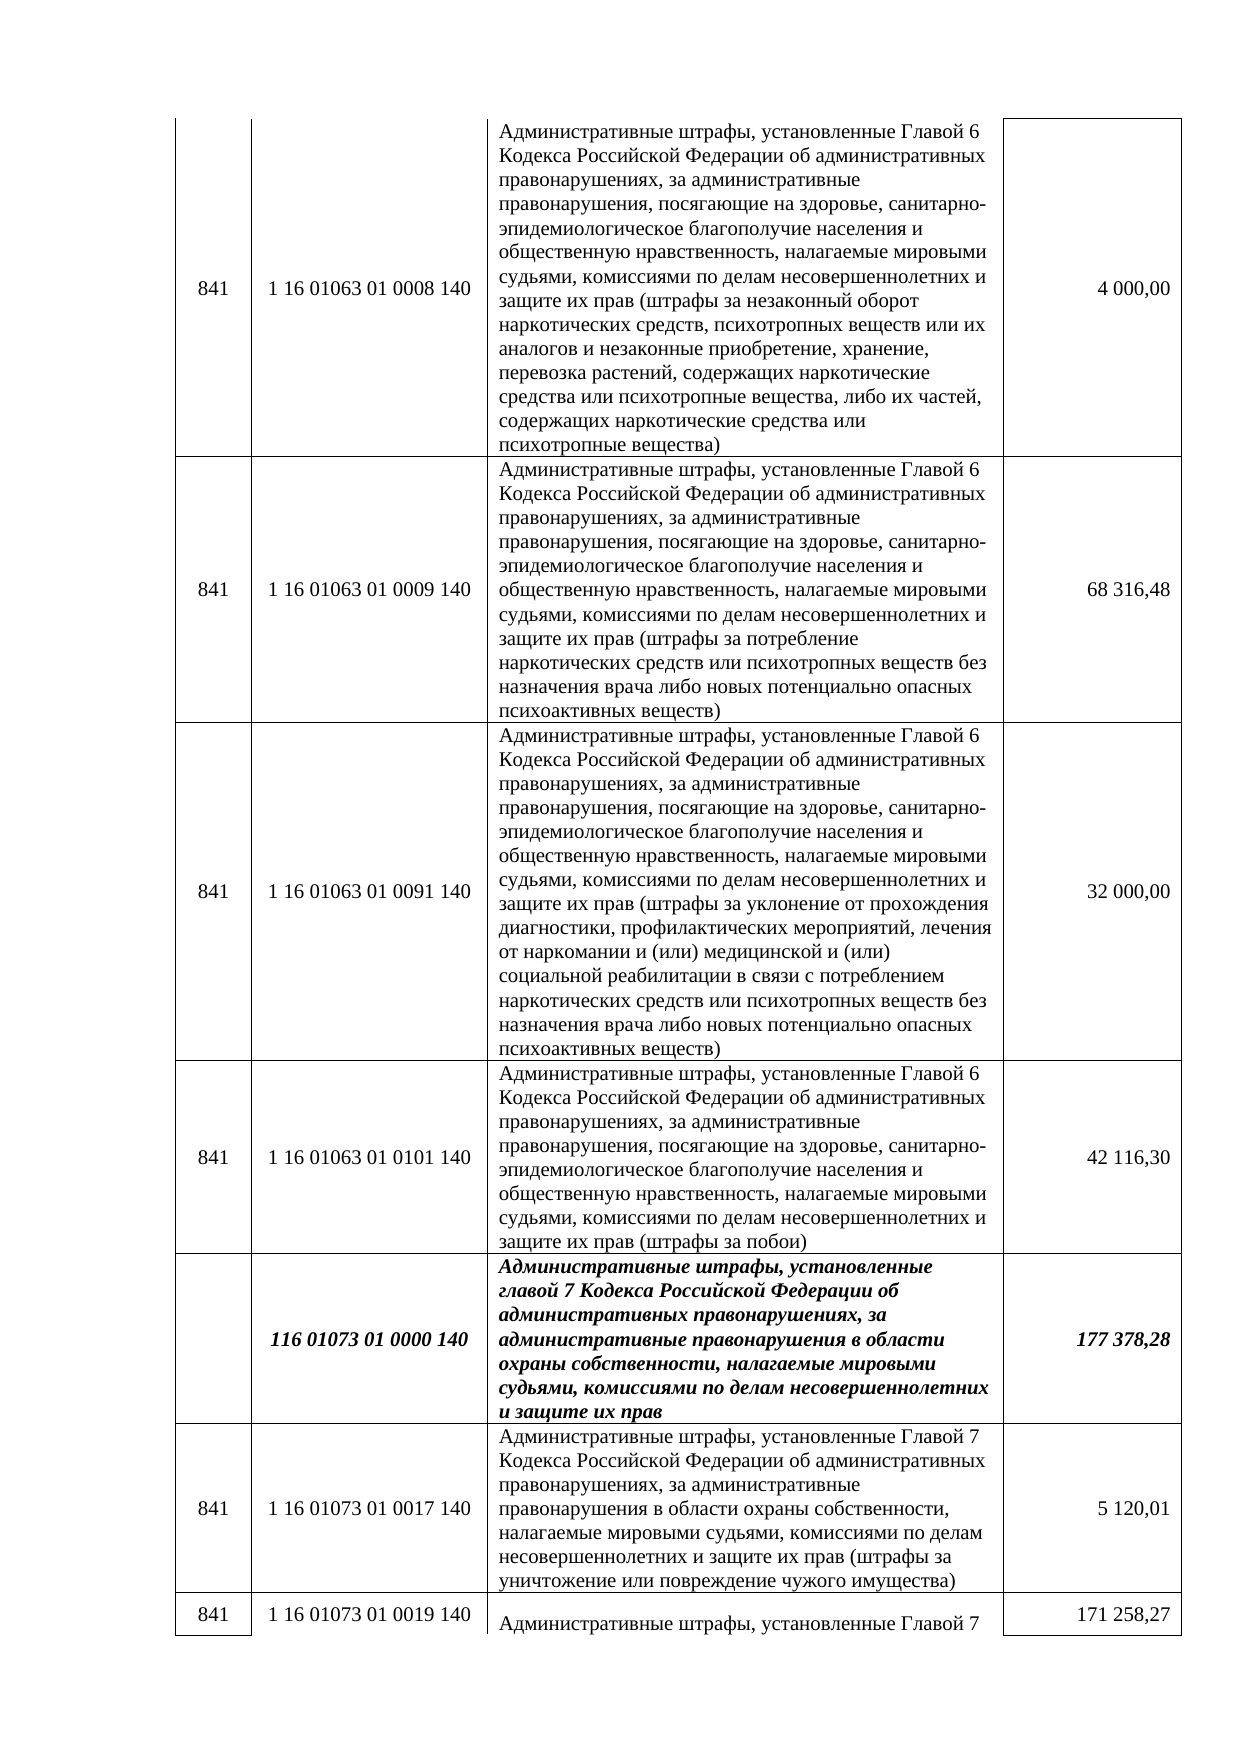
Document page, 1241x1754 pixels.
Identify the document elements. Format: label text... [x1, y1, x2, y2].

table_cell 1 16 01073 01 0017 140 [252, 1424, 487, 1592]
table_cell 841 [176, 723, 251, 1060]
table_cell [252, 1593, 487, 1635]
table_cell 841 [176, 457, 251, 722]
table_cell 841 [176, 118, 251, 456]
table_cell 177 378,28 [1004, 1254, 1181, 1423]
table_cell Административные штрафы, установленные Главой 6 Кодекса Российской Федерации об административных правонарушениях, за административные правонарушения, посягающие на здоровье, санитарно-эпидемиологическое благополучие населения и общественную нравственность, налагаемые мировыми судьями, комиссиями по делам несовершеннолетних и защите их прав (штрафы за побои) [488, 1061, 1003, 1253]
table_cell 841 [176, 1593, 251, 1635]
table_cell 4 000,00 [1004, 119, 1181, 456]
table_cell Административные штрафы, установленные Главой 6 Кодекса Российской Федерации об административных правонарушениях, за административные правонарушения, посягающие на здоровье, санитарно-эпидемиологическое благополучие населения и общественную нравственность, налагаемые мировыми судьями, комиссиями по делам несовершеннолетних и защите их прав (штрафы за уклонение от прохождения диагностики, профилактических мероприятий, лечения от наркомании и (или) медицинской и (или) социальной реабилитации в связи с потреблением наркотических средств или психотропных веществ без назначения врача либо новых потенциально опасных психоактивных веществ) [488, 723, 1003, 1060]
table_cell 841 [176, 1424, 251, 1592]
table_cell 841 [176, 1061, 251, 1253]
table_cell 42 116,30 [1004, 1061, 1181, 1253]
table_cell 32 000,00 [1004, 723, 1181, 1060]
table_cell 5 120,01 [1004, 1424, 1181, 1592]
table_cell Административные штрафы, установленные главой 7 Кодекса Российской Федерации об административных правонарушениях, за административные правонарушения в области охраны собственности, налагаемые мировыми судьями, комиссиями по делам несовершеннолетних и защите их прав [488, 1254, 1003, 1423]
table_cell [176, 1254, 251, 1423]
table_cell 68 316,48 [1004, 457, 1181, 722]
table_cell Административные штрафы, установленные Главой 6 Кодекса Российской Федерации об административных правонарушениях, за административные правонарушения, посягающие на здоровье, санитарно-эпидемиологическое благополучие населения и общественную нравственность, налагаемые мировыми судьями, комиссиями по делам несовершеннолетних и защите их прав (штрафы за незаконный оборот наркотических средств, психотропных веществ или их аналогов и незаконные приобретение, хранение, перевозка растений, содержащих наркотические средства или психотропные вещества, либо их частей, содержащих наркотические средства или психотропные вещества) [487, 118, 1003, 456]
table_cell Административные штрафы, установленные Главой 7 Кодекса Российской Федерации об административных правонарушениях, за административные правонарушения в области охраны собственности, налагаемые мировыми судьями, комиссиями по делам несовершеннолетних и защите их прав (штрафы за уничтожение или повреждение чужого имущества) [488, 1424, 1003, 1592]
table_cell 116 01073 01 0000 140 [252, 1254, 487, 1423]
table_cell 1 16 01063 01 0091 140 [252, 723, 487, 1060]
table_cell 1 16 01063 01 0009 140 [252, 457, 487, 722]
table_cell 171 258,27 [1004, 1593, 1181, 1635]
table_cell 1 16 01063 01 0008 140 [251, 118, 487, 456]
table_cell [487, 1593, 1003, 1635]
table_cell 1 16 01063 01 0101 140 [252, 1061, 487, 1253]
